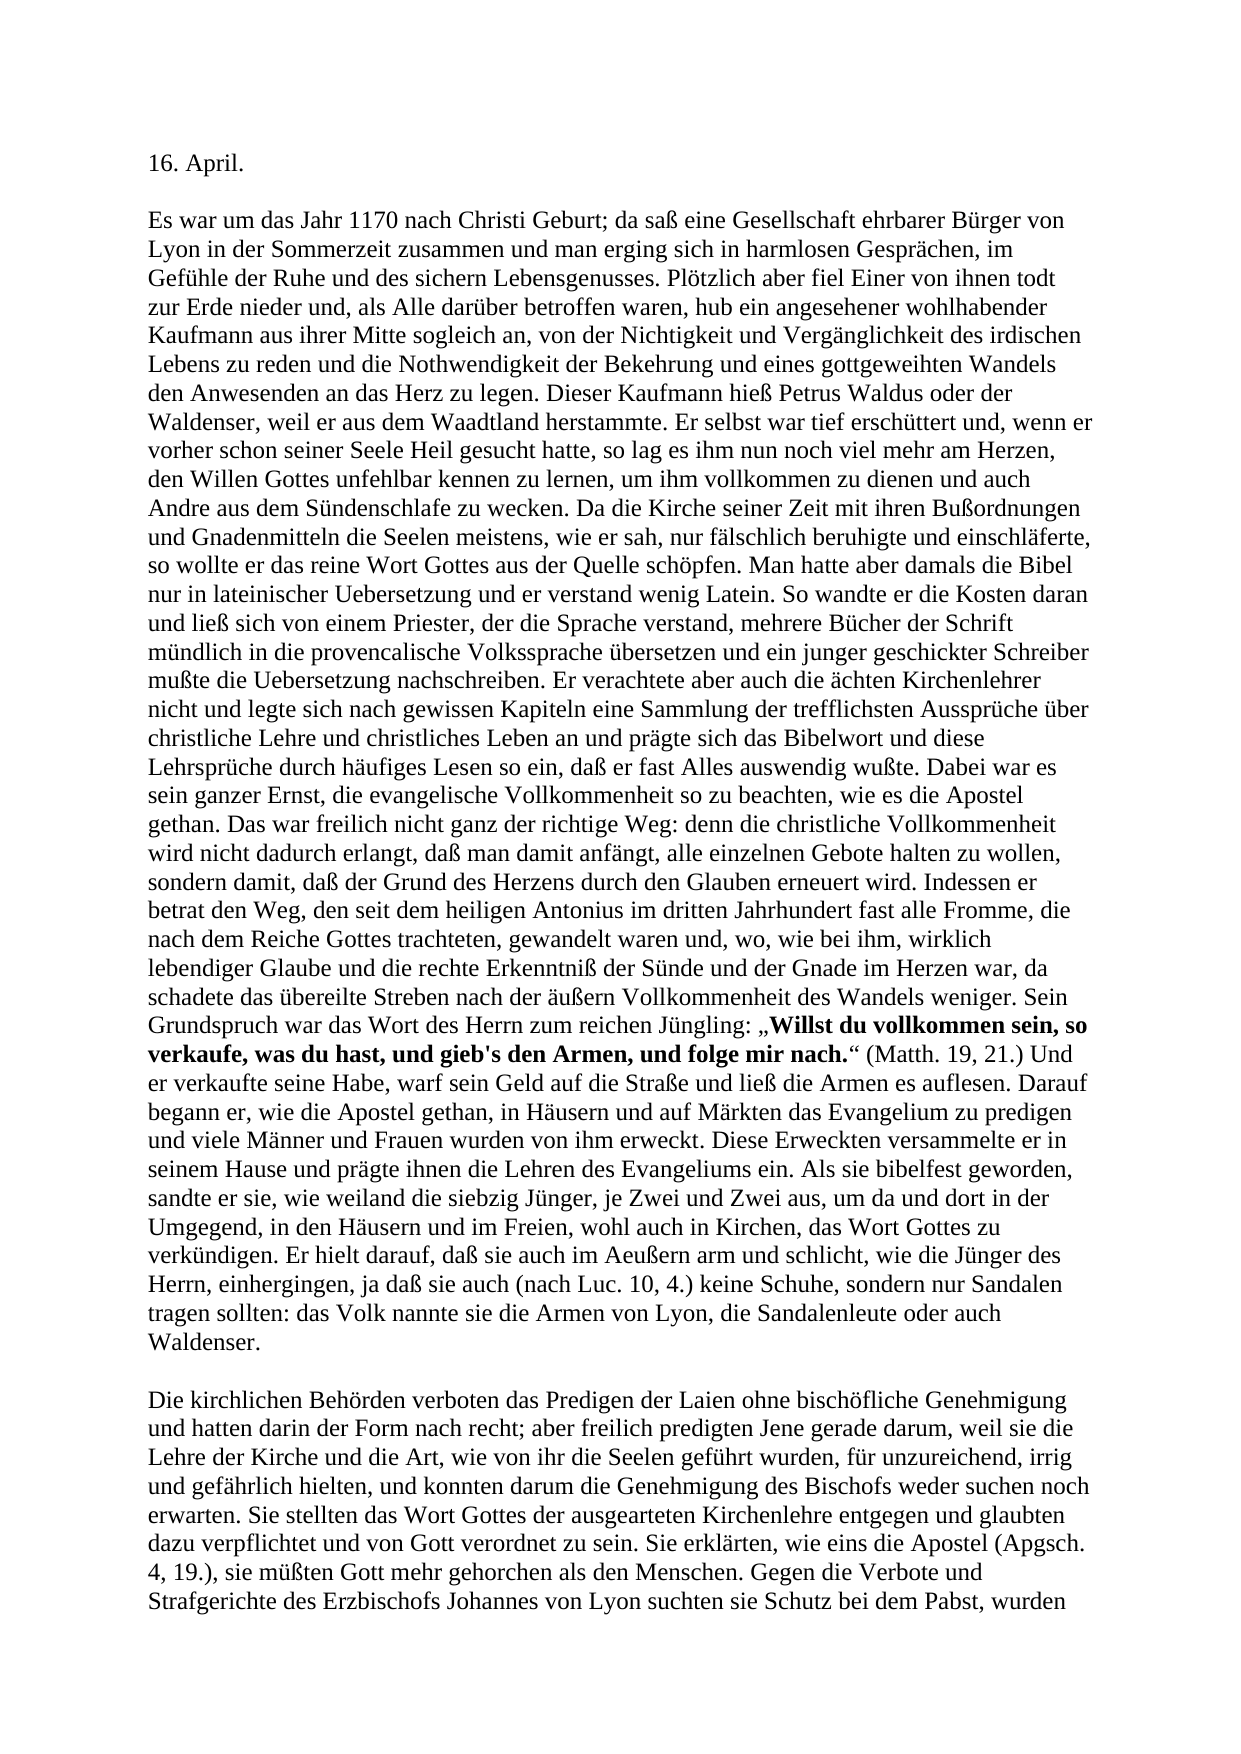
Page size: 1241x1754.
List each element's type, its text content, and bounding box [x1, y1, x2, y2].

text 16. April. [148, 148, 1093, 176]
text Es war um das Jahr 1170 nach Christi Geburt; da saß eine Gesellschaft ehrbarer Bürger von Lyon in der Sommerzeit zusammen und man erging sich in harmlosen Gesprächen, im Gefühle der Ruhe und des sichern Lebensgenusses. Plötzlich aber fiel Einer von ihnen todt zur Erde nieder und, als Alle darüber betroffen waren, hub ein angesehener wohlhabender Kaufmann aus ihrer Mitte sogleich an, von der Nichtigkeit und Vergänglichkeit des irdischen Lebens zu reden und die Nothwendigkeit der Bekehrung und eines gottgeweihten Wandels den Anwesenden an das Herz zu legen. Dieser Kaufmann hieß Petrus Waldus oder der Waldenser, weil er aus dem Waadtland herstammte. Er selbst war tief erschüttert und, wenn er vorher schon seiner Seele Heil gesucht hatte, so lag es ihm nun noch viel mehr am Herzen, den Willen Gottes unfehlbar kennen zu lernen, um ihm vollkommen zu dienen und auch Andre aus dem Sündenschlafe zu wecken. Da die Kirche seiner Zeit mit ihren Bußordnungen und Gnadenmitteln die Seelen meistens, wie er sah, nur fälschlich beruhigte und einschläferte, so wollte er das reine Wort Gottes aus der Quelle schöpfen. Man hatte aber damals die Bibel nur in lateinischer Uebersetzung und er verstand wenig Latein. So wandte er die Kosten daran und ließ sich von einem Priester, der die Sprache verstand, mehrere Bücher der Schrift mündlich in die provencalische Volkssprache übersetzen und ein junger geschickter Schreiber mußte die Uebersetzung nachschreiben. Er verachtete aber auch die ächten Kirchenlehrer nicht und legte sich nach gewissen Kapiteln eine Sammlung der trefflichsten Aussprüche über christliche Lehre und christliches Leben an und prägte sich das Bibelwort und diese Lehrsprüche durch häufiges Lesen so ein, daß er fast Alles auswendig wußte. Dabei war es sein ganzer Ernst, die evangelische Vollkommenheit so zu beachten, wie es die Apostel gethan. Das war freilich nicht ganz der richtige Weg: denn die christliche Vollkommenheit wird nicht dadurch erlangt, daß man damit anfängt, alle einzelnen Gebote halten zu wollen, sondern damit, daß der Grund des Herzens durch den Glauben erneuert wird. Indessen er betrat den Weg, den seit dem heiligen Antonius im dritten Jahrhundert fast alle Fromme, die nach dem Reiche Gottes trachteten, gewandelt waren und, wo, wie bei ihm, wirklich lebendiger Glaube und die rechte Erkenntniß der Sünde und der Gnade im Herzen war, da schadete das übereilte Streben nach der äußern Vollkommenheit des Wandels weniger. Sein Grundspruch war das Wort des Herrn zum reichen Jüngling: „Willst du vollkommen sein, so verkaufe, was du hast, und gieb's den Armen, und folge mir nach.“ (Matth. 19, 21.) Und er verkaufte seine Habe, warf sein Geld auf die Straße und ließ die Armen es auflesen. Darauf begann er, wie die Apostel gethan, in Häusern und auf Märkten das Evangelium zu predigen und viele Männer und Frauen wurden von ihm erweckt. Diese Erweckten versammelte er in seinem Hause und prägte ihnen die Lehren des Evangeliums ein. Als sie bibelfest geworden, sandte er sie, wie weiland die siebzig Jünger, je Zwei und Zwei aus, um da und dort in der Umgegend, in den Häusern und im Freien, wohl auch in Kirchen, das Wort Gottes zu verkündigen. Er hielt darauf, daß sie auch im Aeußern arm und schlicht, wie die Jünger des Herrn, einhergingen, ja daß sie auch (nach Luc. 10, 4.) keine Schuhe, sondern nur Sandalen tragen sollten: das Volk nannte sie die Armen von Lyon, die Sandalenleute oder auch Waldenser. [148, 206, 1093, 1356]
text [148, 1385, 1093, 1615]
